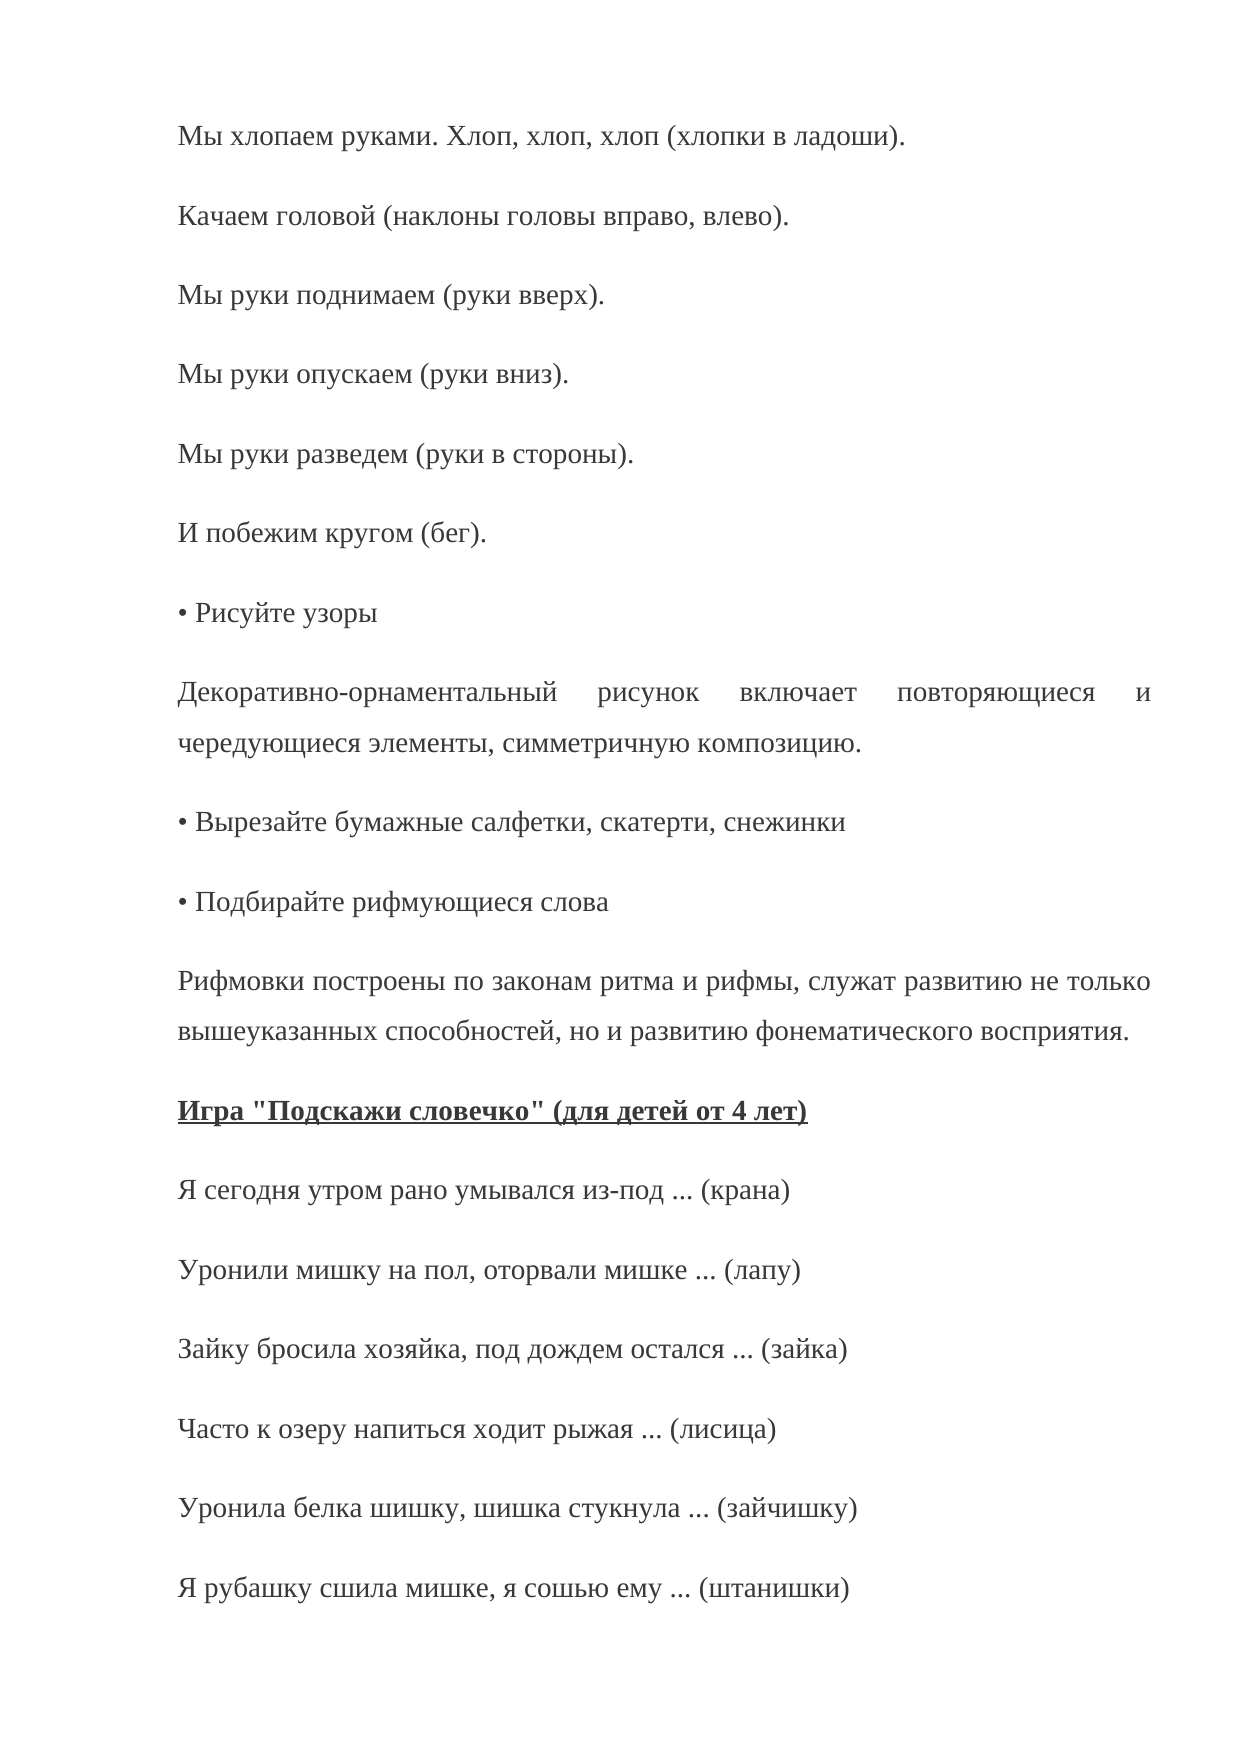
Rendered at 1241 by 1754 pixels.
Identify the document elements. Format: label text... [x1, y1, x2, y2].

text Зайку бросила хозяйка, под дождем остался ... (зайка) [177, 1331, 1152, 1365]
text • Вырезайте бумажные салфетки, скатерти, снежинки [177, 804, 1152, 838]
text Рифмовки построены по законам ритма и рифмы, служат развитию не только вышеуказанных способностей, но и развитию фонематического восприятия. [177, 963, 1152, 1047]
text Мы руки разведем (руки в стороны). [177, 436, 1152, 469]
text Игра "Подскажи словечко" (для детей от 4 лет) [177, 1093, 1152, 1127]
text Качаем головой (наклоны головы вправо, влево). [177, 198, 1152, 231]
text Мы хлопаем руками. Хлоп, хлоп, хлоп (хлопки в ладоши). [177, 118, 1152, 152]
text И побежим кругом (бег). [177, 516, 1152, 549]
text Уронили мишку на пол, оторвали мишке ... (лапу) [177, 1252, 1152, 1286]
text Часто к озеру напиться ходит рыжая ... (лисица) [177, 1411, 1152, 1444]
text Уронила белка шишку, шишка стукнула ... (зайчишку) [177, 1490, 1152, 1524]
text • Рисуйте узоры [177, 595, 1152, 628]
text Мы руки опускаем (руки вниз). [177, 357, 1152, 390]
text Я рубашку сшила мишке, я сошью ему ... (штанишки) [177, 1570, 1152, 1603]
text Я сегодня утром рано умывался из-под ... (крана) [177, 1172, 1152, 1206]
text Мы руки поднимаем (руки вверх). [177, 277, 1152, 311]
text Декоративно-орнаментальный рисунок включает повторяющиеся и чередующиеся элементы, симметричную композицию. [177, 674, 1152, 758]
text • Подбирайте рифмующиеся слова [177, 884, 1152, 917]
